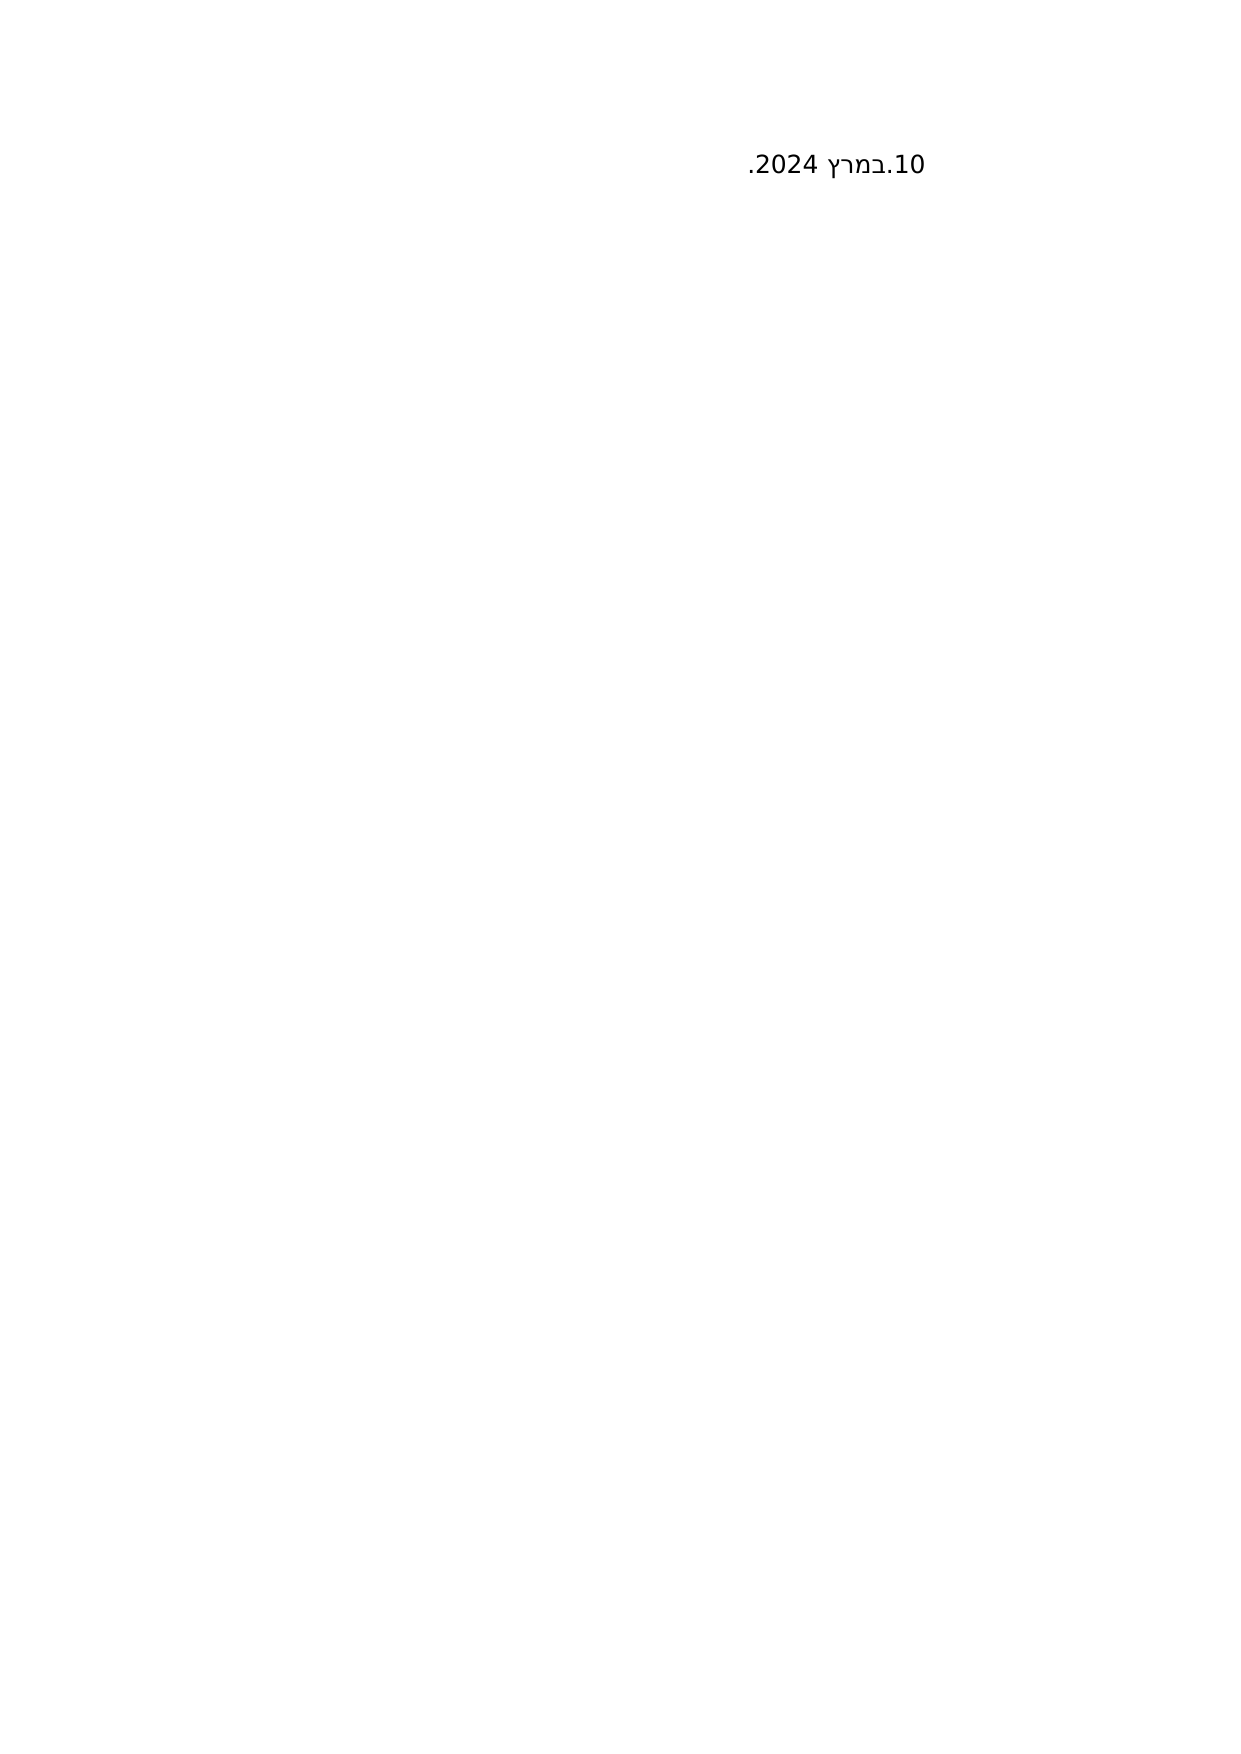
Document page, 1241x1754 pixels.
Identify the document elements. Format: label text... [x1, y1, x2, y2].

text 10.במרץ 2024. [187, 150, 1053, 179]
